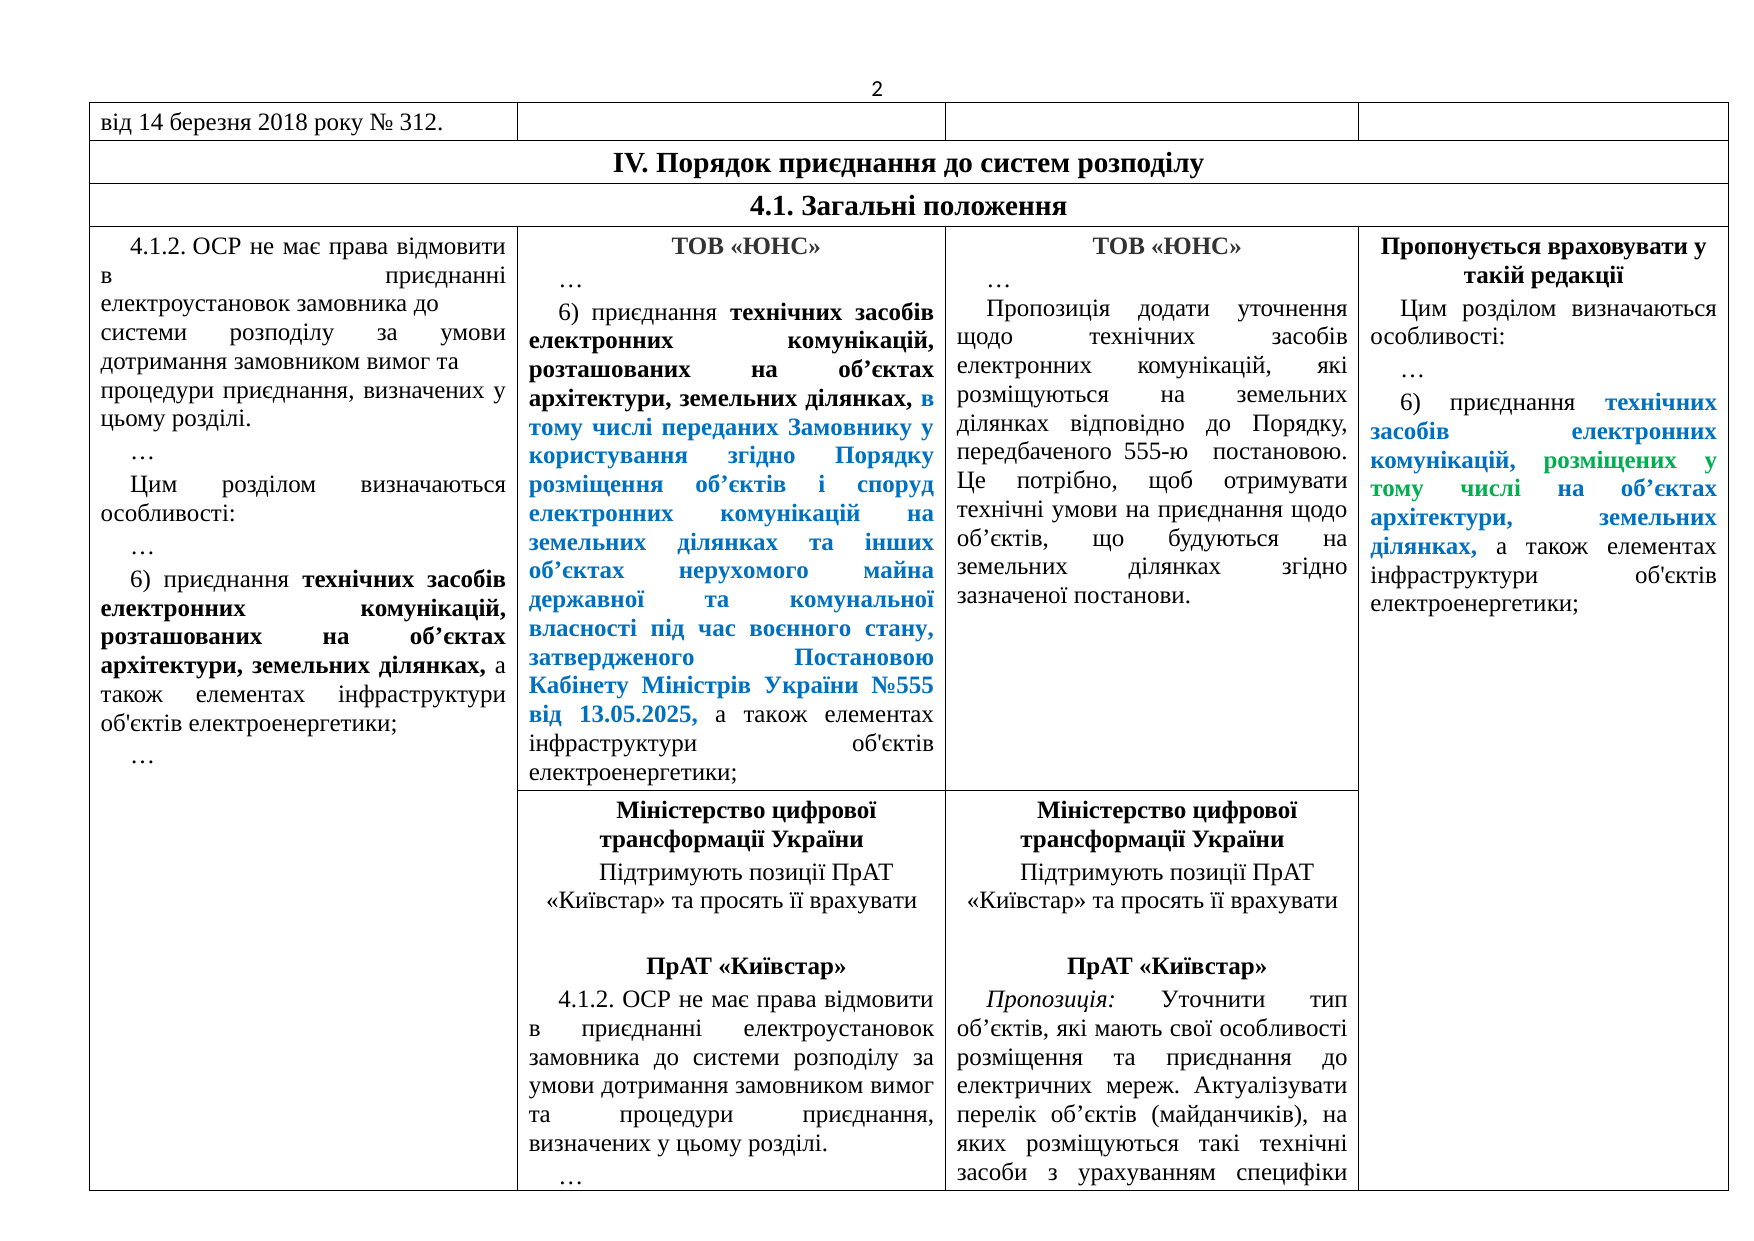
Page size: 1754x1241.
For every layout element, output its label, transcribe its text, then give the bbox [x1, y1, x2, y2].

table_cell ТОВ «ЮНС» … 6) приєднання технічних засобів електронних комунікацій, розташованих на об’єктах архітектури, земельних ділянках, в тому числі переданих Замовнику у користування згідно Порядку розміщення об’єктів і споруд електронних комунікацій на земельних ділянках та інших об’єктах нерухомого майна державної та комунальної власності під час воєнного стану, затвердженого Постановою Кабінету Міністрів України №555 від 13.05.2025, а також елементах інфраструктури об'єктів електроенергетики; [518, 227, 945, 790]
table_cell [1359, 103, 1728, 140]
table_cell ІV. Порядок приєднання до систем розподілу [90, 141, 1728, 183]
table_cell Пропонується враховувати у такій редакції Цим розділом визначаються особливості: … 6) приєднання технічних засобів електронних комунікацій, розміщених у тому числі на об’єктах архітектури, земельних ділянках, а також елементах інфраструктури об'єктів електроенергетики; [1359, 227, 1728, 1189]
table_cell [946, 791, 1358, 1189]
table_cell [518, 103, 945, 140]
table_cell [518, 791, 945, 1189]
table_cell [90, 103, 517, 140]
table_cell ТОВ «ЮНС» … Пропозиція додати уточнення щодо технічних засобів електронних комунікацій, які розміщуються на земельних ділянках відповідно до Порядку, передбаченого 555-ю постановою. Це потрібно, щоб отримувати технічні умови на приєднання щодо об’єктів, що будуються на земельних ділянках згідно зазначеної постанови. [946, 227, 1358, 790]
table_cell 4.1.2. ОСР не має права відмовити в приєднанні електроустановок замовника до системи розподілу за умови дотримання замовником вимог та процедури приєднання, визначених у цьому розділі. … Цим розділом визначаються особливості: … 6) приєднання технічних засобів електронних комунікацій, розташованих на об’єктах архітектури, земельних ділянках, а також елементах інфраструктури об'єктів електроенергетики; … [90, 227, 517, 1189]
table_cell [946, 103, 1358, 140]
table_cell 4.1. Загальні положення [90, 184, 1728, 226]
